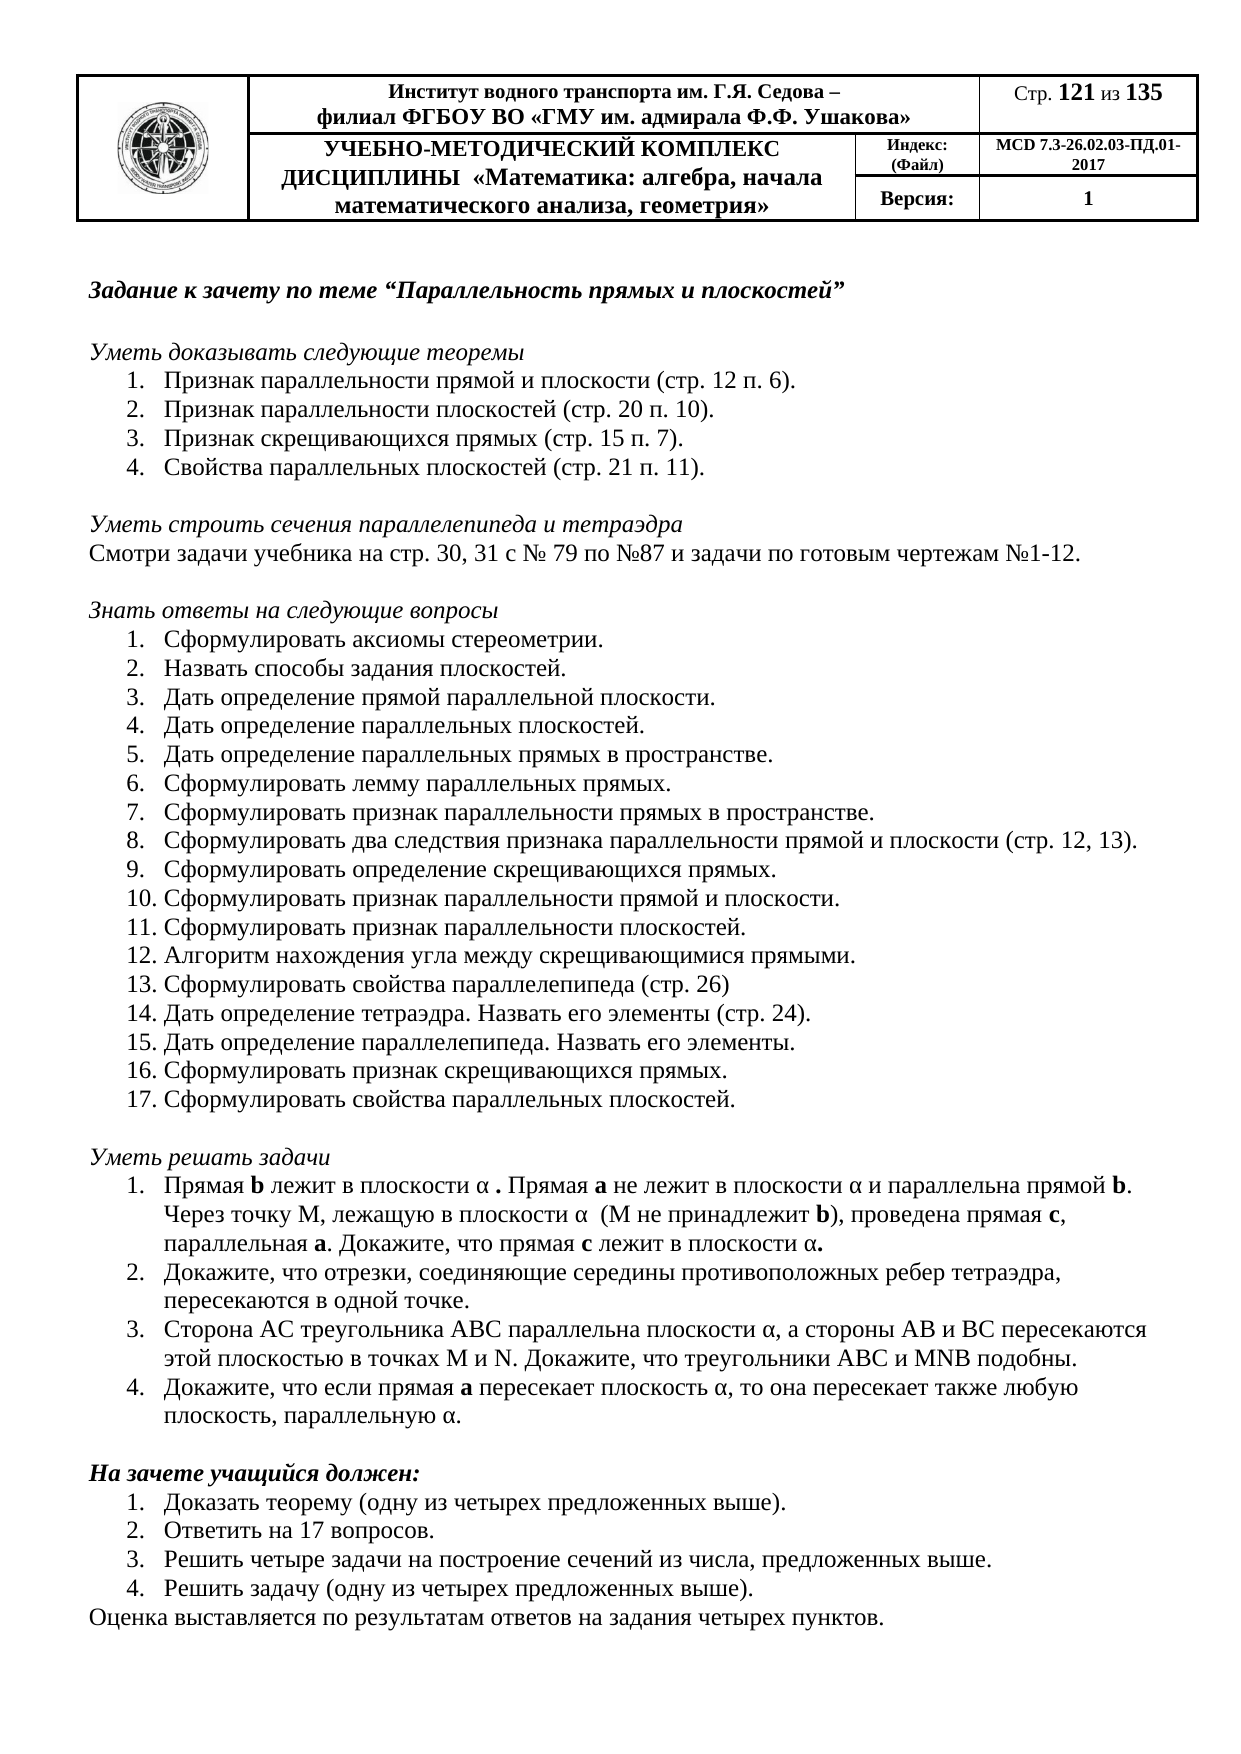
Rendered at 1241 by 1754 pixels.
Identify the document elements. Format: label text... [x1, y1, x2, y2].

list Сформулировать определение скрещивающихся прямых. [126, 854, 1152, 883]
subtitle Знать ответы на следующие вопросы [89, 595, 1152, 624]
list Признак параллельности плоскостей (стр. 20 п. 10). [126, 394, 1152, 423]
list Признак скрещивающихся прямых (стр. 15 п. 7). [126, 423, 1152, 452]
list Сформулировать признак параллельности прямых в пространстве. [126, 797, 1152, 825]
list Назвать способы задания плоскостей. [126, 653, 1152, 682]
text На зачете учащийся должен: [89, 1458, 1152, 1487]
list Сформулировать свойства параллелепипеда (стр. 26) [126, 969, 1152, 998]
text Смотри задачи учебника на стр. 30, 31 с № 79 по №87 и задачи по готовым чертежам №1-12. [89, 538, 1152, 567]
list Алгоритм нахождения угла между скрещивающимися прямыми. [126, 940, 1152, 969]
subtitle Уметь решать задачи [89, 1142, 1152, 1170]
subtitle Уметь строить сечения параллелепипеда и тетраэдра [89, 509, 1152, 538]
list Сформулировать признак скрещивающихся прямых. [126, 1055, 1152, 1084]
subtitle Уметь доказывать следующие теоремы [89, 337, 1152, 365]
list Сформулировать признак параллельности прямой и плоскости. [126, 883, 1152, 912]
list Дать определение параллелепипеда. Назвать его элементы. [126, 1027, 1152, 1055]
list Ответить на 17 вопросов. [126, 1515, 1152, 1544]
list Докажите, что если прямая а пересекает плоскость α, то она пересекает также любую плоскость, параллельную α. [126, 1372, 1152, 1429]
list Сформулировать аксиомы стереометрии. [126, 624, 1152, 653]
list Дать определение прямой параллельной плоскости. [126, 682, 1152, 710]
list Сторона АС треугольника АВС параллельна плоскости α, а стороны АВ и ВС пересекаются этой плоскостью в точках М и N. Докажите, что треугольники АВС и МNВ подобны. [126, 1314, 1152, 1372]
list Сформулировать лемму параллельных прямых. [126, 768, 1152, 797]
list Решить четыре задачи на построение сечений из числа, предложенных выше. [126, 1544, 1152, 1573]
list Сформулировать признак параллельности плоскостей. [126, 912, 1152, 940]
subtitle Задание к зачету по теме “Параллельность прямых и плоскостей” [89, 275, 1152, 304]
text Оценка выставляется по результатам ответов на задания четырех пунктов. [89, 1602, 1152, 1630]
list Сформулировать два следствия признака параллельности прямой и плоскости (стр. 12, 13). [126, 825, 1152, 854]
list Признак параллельности прямой и плоскости (стр. 12 п. 6). [126, 365, 1152, 394]
list Доказать теорему (одну из четырех предложенных выше). [126, 1487, 1152, 1515]
list Дать определение параллельных прямых в пространстве. [126, 739, 1152, 768]
list Докажите, что отрезки, соединяющие середины противоположных ребер тетраэдра, пересекаются в одной точке. [126, 1257, 1152, 1314]
list Решить задачу (одну из четырех предложенных выше). [126, 1573, 1152, 1602]
picture [117, 102, 209, 194]
list Сформулировать свойства параллельных плоскостей. [126, 1084, 1152, 1113]
list Дать определение тетраэдра. Назвать его элементы (стр. 24). [126, 998, 1152, 1027]
list Дать определение параллельных плоскостей. [126, 710, 1152, 739]
list Прямая b лежит в плоскости α . Прямая a не лежит в плоскости α и параллельна прямой b. Через точку М, лежащую в плоскости α (М не принадлежит b), проведена прямая c, параллельная a. Докажите, что прямая c лежит в плоскости α. [126, 1170, 1152, 1257]
list Свойства параллельных плоскостей (стр. 21 п. 11). [126, 452, 1152, 480]
